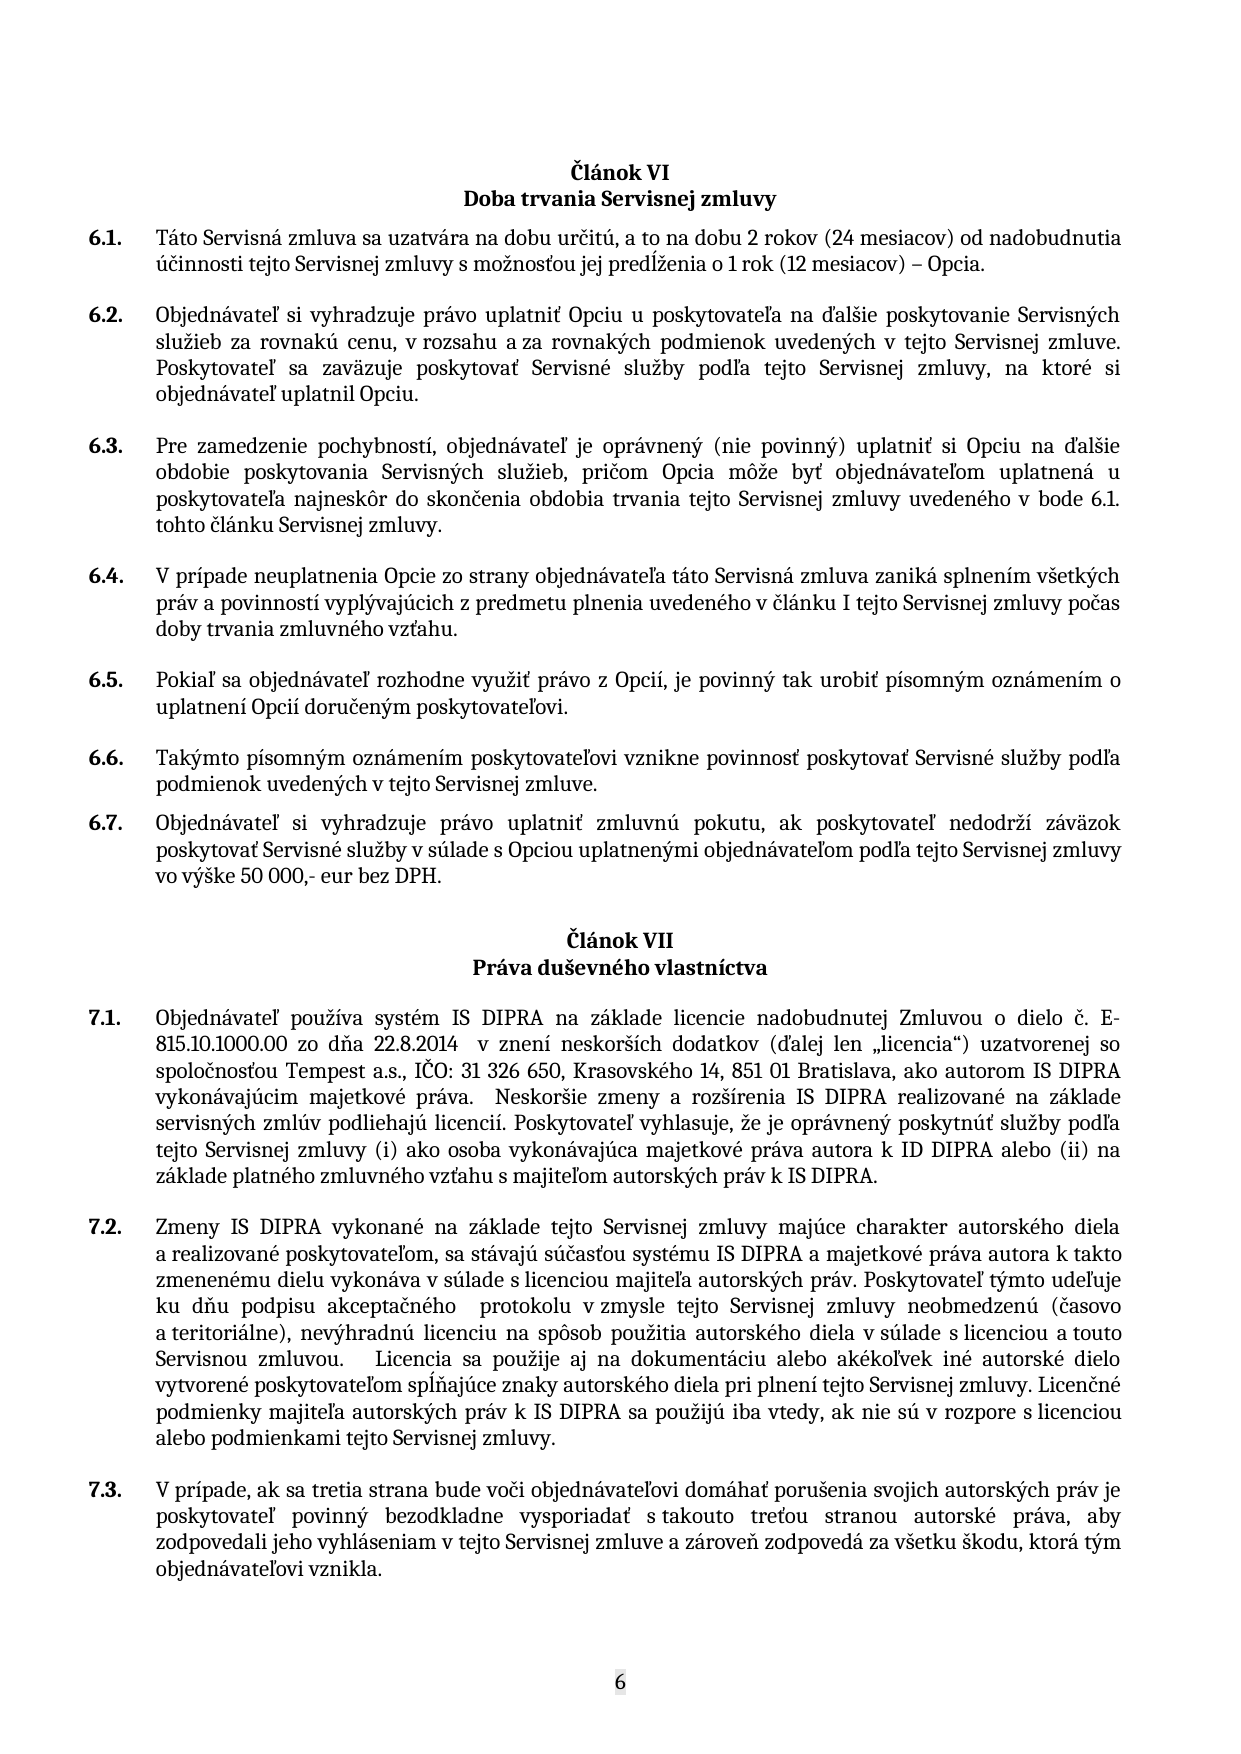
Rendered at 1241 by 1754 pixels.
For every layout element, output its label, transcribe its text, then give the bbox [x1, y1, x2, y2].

subtitle Článok VII [118, 928, 1122, 954]
list V prípade neuplatnenia Opcie zo strany objednávateľa táto Servisná zmluva zaniká splnením všetkých práv a povinností vyplývajúcich z predmetu plnenia uvedeného v článku I tejto Servisnej zmluvy počas doby trvania zmluvného vzťahu. [88, 563, 1122, 642]
list Objednávateľ používa systém IS DIPRA na základe licencie nadobudnutej Zmluvou o dielo č. E-815.10.1000.00 zo dňa 22.8.2014 v znení neskorších dodatkov (ďalej len „licencia“) uzatvorenej so spoločnosťou Tempest a.s., IČO: 31 326 650, Krasovského 14, 851 01 Bratislava, ako autorom IS DIPRA vykonávajúcim majetkové práva. Neskoršie zmeny a rozšírenia IS DIPRA realizované na základe servisných zmlúv podliehajú licencií. Poskytovateľ vyhlasuje, že je oprávnený poskytnúť služby podľa tejto Servisnej zmluvy (i) ako osoba vykonávajúca majetkové práva autora k ID DIPRA alebo (ii) na základe platného zmluvného vzťahu s majiteľom autorských práv k IS DIPRA. [88, 1005, 1122, 1189]
list V prípade, ak sa tretia strana bude voči objednávateľovi domáhať porušenia svojich autorských práv je poskytovateľ povinný bezodkladne vysporiadať s takouto treťou stranou autorské práva, aby zodpovedali jeho vyhláseniam v tejto Servisnej zmluve a zároveň zodpovedá za všetku škodu, ktorá tým objednávateľovi vznikla. [88, 1476, 1122, 1582]
list Takýmto písomným oznámením poskytovateľovi vznikne povinnosť poskytovať Servisné služby podľa podmienok uvedených v tejto Servisnej zmluve. [88, 745, 1122, 797]
subtitle Článok VI [118, 159, 1122, 186]
subtitle Doba trvania Servisnej zmluvy [118, 186, 1122, 212]
subtitle Práva duševného vlastníctva [118, 954, 1122, 981]
list Pre zamedzenie pochybností, objednávateľ je oprávnený (nie povinný) uplatniť si Opciu na ďalšie obdobie poskytovania Servisných služieb, pričom Opcia môže byť objednávateľom uplatnená u poskytovateľa najneskôr do skončenia obdobia trvania tejto Servisnej zmluvy uvedeného v bode 6.1. tohto článku Servisnej zmluvy. [88, 433, 1122, 538]
list Táto Servisná zmluva sa uzatvára na dobu určitú, a to na dobu 2 rokov (24 mesiacov) od nadobudnutia účinnosti tejto Servisnej zmluvy s možnosťou jej predĺženia o 1 rok (12 mesiacov) – Opcia. [88, 224, 1122, 277]
list Objednávateľ si vyhradzuje právo uplatniť zmluvnú pokutu, ak poskytovateľ nedodrží záväzok poskytovať Servisné služby v súlade s Opciou uplatnenými objednávateľom podľa tejto Servisnej zmluvy vo výške 50 000,- eur bez DPH. [88, 810, 1122, 889]
list Zmeny IS DIPRA vykonané na základe tejto Servisnej zmluvy majúce charakter autorského diela a realizované poskytovateľom, sa stávajú súčasťou systému IS DIPRA a majetkové práva autora k takto zmenenému dielu vykonáva v súlade s licenciou majiteľa autorských práv. Poskytovateľ týmto udeľuje ku dňu podpisu akceptačného protokolu v zmysle tejto Servisnej zmluvy neobmedzenú (časovo a teritoriálne), nevýhradnú licenciu na spôsob použitia autorského diela v súlade s licenciou a touto Servisnou zmluvou. Licencia sa použije aj na dokumentáciu alebo akékoľvek iné autorské dielo vytvorené poskytovateľom spĺňajúce znaky autorského diela pri plnení tejto Servisnej zmluvy. Licenčné podmienky majiteľa autorských práv k IS DIPRA sa použijú iba vtedy, ak nie sú v rozpore s licenciou alebo podmienkami tejto Servisnej zmluvy. [88, 1214, 1122, 1451]
list Objednávateľ si vyhradzuje právo uplatniť Opciu u poskytovateľa na ďalšie poskytovanie Servisných služieb za rovnakú cenu, v rozsahu a za rovnakých podmienok uvedených v tejto Servisnej zmluve. Poskytovateľ sa zaväzuje poskytovať Servisné služby podľa tejto Servisnej zmluvy, na ktoré si objednávateľ uplatnil Opciu. [88, 302, 1122, 408]
list Pokiaľ sa objednávateľ rozhodne využiť právo z Opcií, je povinný tak urobiť písomným oznámením o uplatnení Opcií doručeným poskytovateľovi. [88, 667, 1122, 720]
